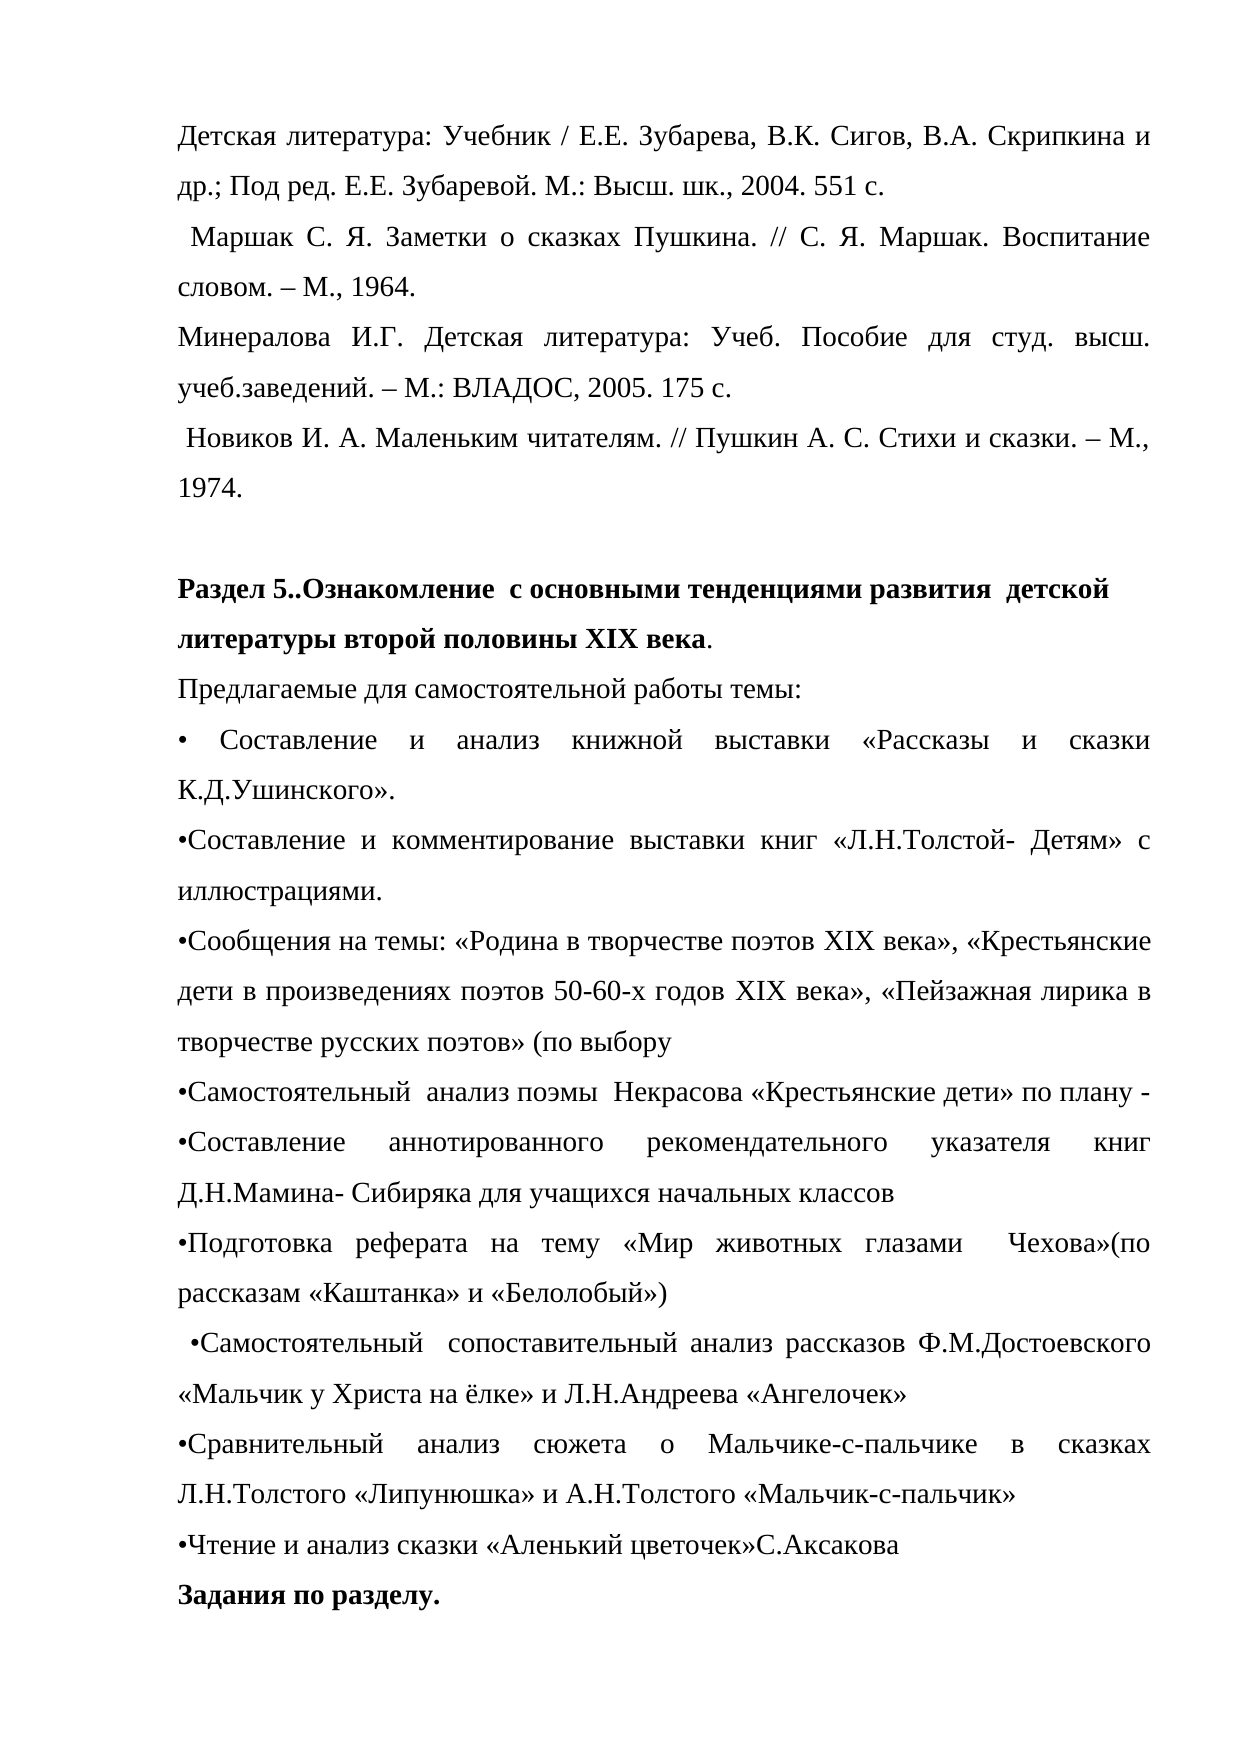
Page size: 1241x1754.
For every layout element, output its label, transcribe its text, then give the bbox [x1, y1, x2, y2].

text •Чтение и анализ сказки «Аленький цветочек»С.Аксакова [177, 1527, 1152, 1560]
text Минералова И.Г. Детская литература: Учеб. Пособие для студ. высш. учеб.заведений. – М.: ВЛАДОС, 2005. 175 с. [177, 319, 1152, 403]
text •Самостоятельный анализ поэмы Некрасова «Крестьянские дети» по плану -•Составление аннотированного рекомендательного указателя книг Д.Н.Мамина- Сибиряка для учащихся начальных классов [177, 1074, 1152, 1208]
text • Составление и анализ книжной выставки «Рассказы и сказки К.Д.Ушинского». [177, 722, 1152, 806]
text •Подготовка реферата на тему «Мир животных глазами Чехова»(по рассказам «Каштанка» и «Белолобый») [177, 1225, 1152, 1309]
text Раздел 5..Ознакомление с основными тенденциями развития детской литературы второй половины XIX века. [177, 571, 1152, 655]
text •Составление и комментирование выставки книг «Л.Н.Толстой- Детям» с иллюстрациями. [177, 822, 1152, 906]
text Задания по разделу. [177, 1577, 1152, 1611]
text Предлагаемые для самостоятельной работы темы: [177, 672, 1152, 705]
text Детская литература: Учебник / Е.Е. Зубарева, В.К. Сигов, В.А. Скрипкина и др.; Под ред. Е.Е. Зубаревой. М.: Высш. шк., 2004. 551 с. [177, 118, 1152, 202]
text •Самостоятельный сопоставительный анализ рассказов Ф.М.Достоевского «Мальчик у Христа на ёлке» и Л.Н.Андреева «Ангелочек» [177, 1326, 1152, 1409]
text •Сообщения на темы: «Родина в творчестве поэтов XIX века», «Крестьянские дети в произведениях поэтов 50-60-х годов XIX века», «Пейзажная лирика в творчестве русских поэтов» (по выбору [177, 923, 1152, 1057]
text Маршак С. Я. Заметки о сказках Пушкина. // С. Я. Маршак. Воспитание словом. – М., 1964. [177, 219, 1152, 303]
text •Сравнительный анализ сюжета о Мальчике-с-пальчике в сказках Л.Н.Толстого «Липунюшка» и А.Н.Толстого «Мальчик-с-пальчик» [177, 1426, 1152, 1510]
text Новиков И. А. Маленьким читателям. // Пушкин А. С. Стихи и сказки. – М., 1974. [177, 420, 1152, 504]
